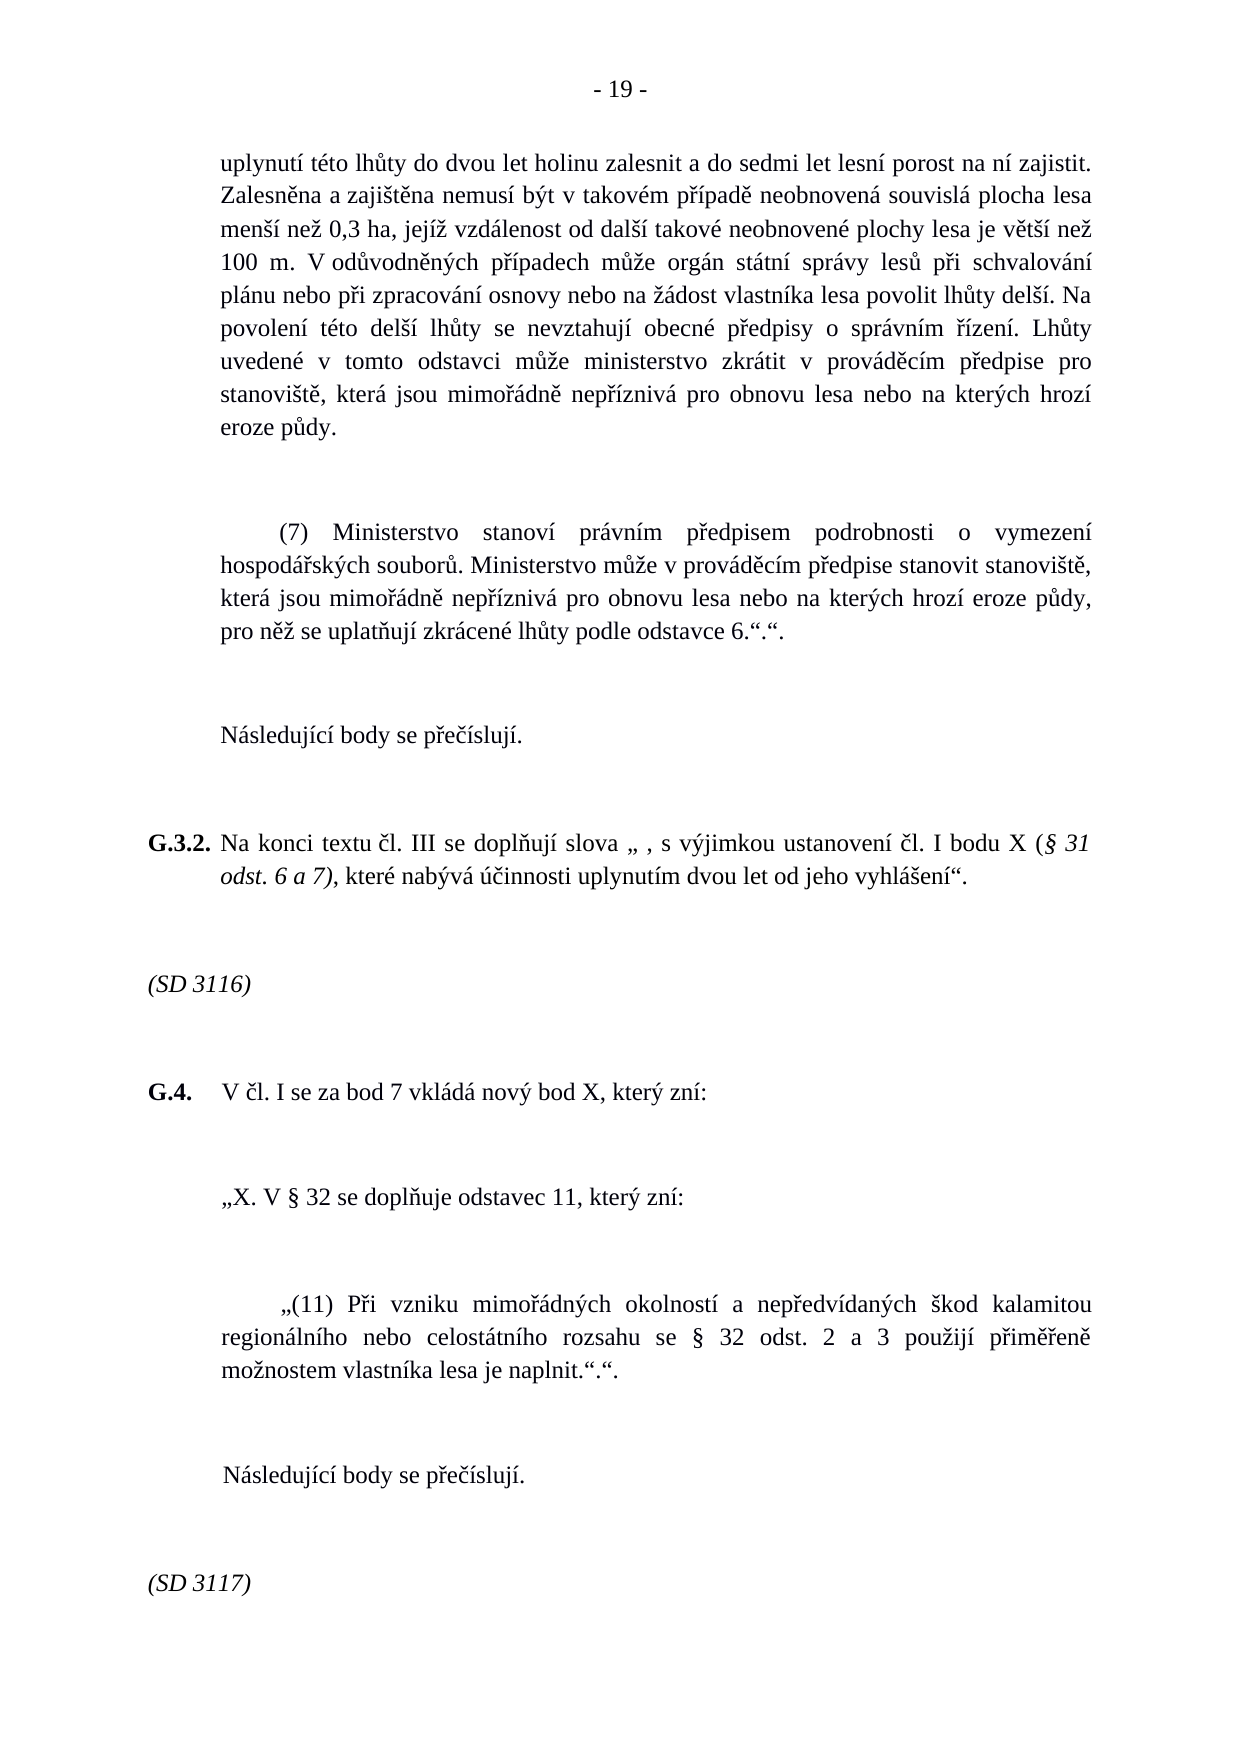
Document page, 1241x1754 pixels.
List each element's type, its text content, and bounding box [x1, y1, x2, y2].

text „(11) Při vzniku mimořádných okolností a nepředvídaných škod kalamitou regionálního nebo celostátního rozsahu se § 32 odst. 2 a 3 použijí přiměřeně možnostem vlastníka lesa je naplnit.“.“. [221, 1289, 1093, 1384]
text G.4. V čl. I se za bod 7 vkládá nový bod X, který zní: [148, 1077, 1093, 1106]
text (7) Ministerstvo stanoví právním předpisem podrobnosti o vymezení hospodářských souborů. Ministerstvo může v prováděcím předpise stanovit stanoviště, která jsou mimořádně nepříznivá pro obnovu lesa nebo na kterých hrozí eroze půdy, pro něž se uplatňují zkrácené lhůty podle odstavce 6.“.“. [220, 517, 1093, 644]
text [220, 148, 1093, 441]
text Následující body se přečíslují. [220, 721, 1093, 749]
text G.3.2. Na konci textu čl. III se doplňují slova „ , s výjimkou ustanovení čl. I bodu X (§ 31 odst. 6 a 7), které nabývá účinnosti uplynutím dvou let od jeho vyhlášení“. [148, 828, 1093, 890]
text Následující body se přečíslují. [223, 1460, 1093, 1489]
text (SD 3116) [148, 969, 1093, 998]
text (SD 3117) [148, 1568, 1093, 1597]
text „X. V § 32 se doplňuje odstavec 11, který zní: [148, 1182, 1093, 1210]
